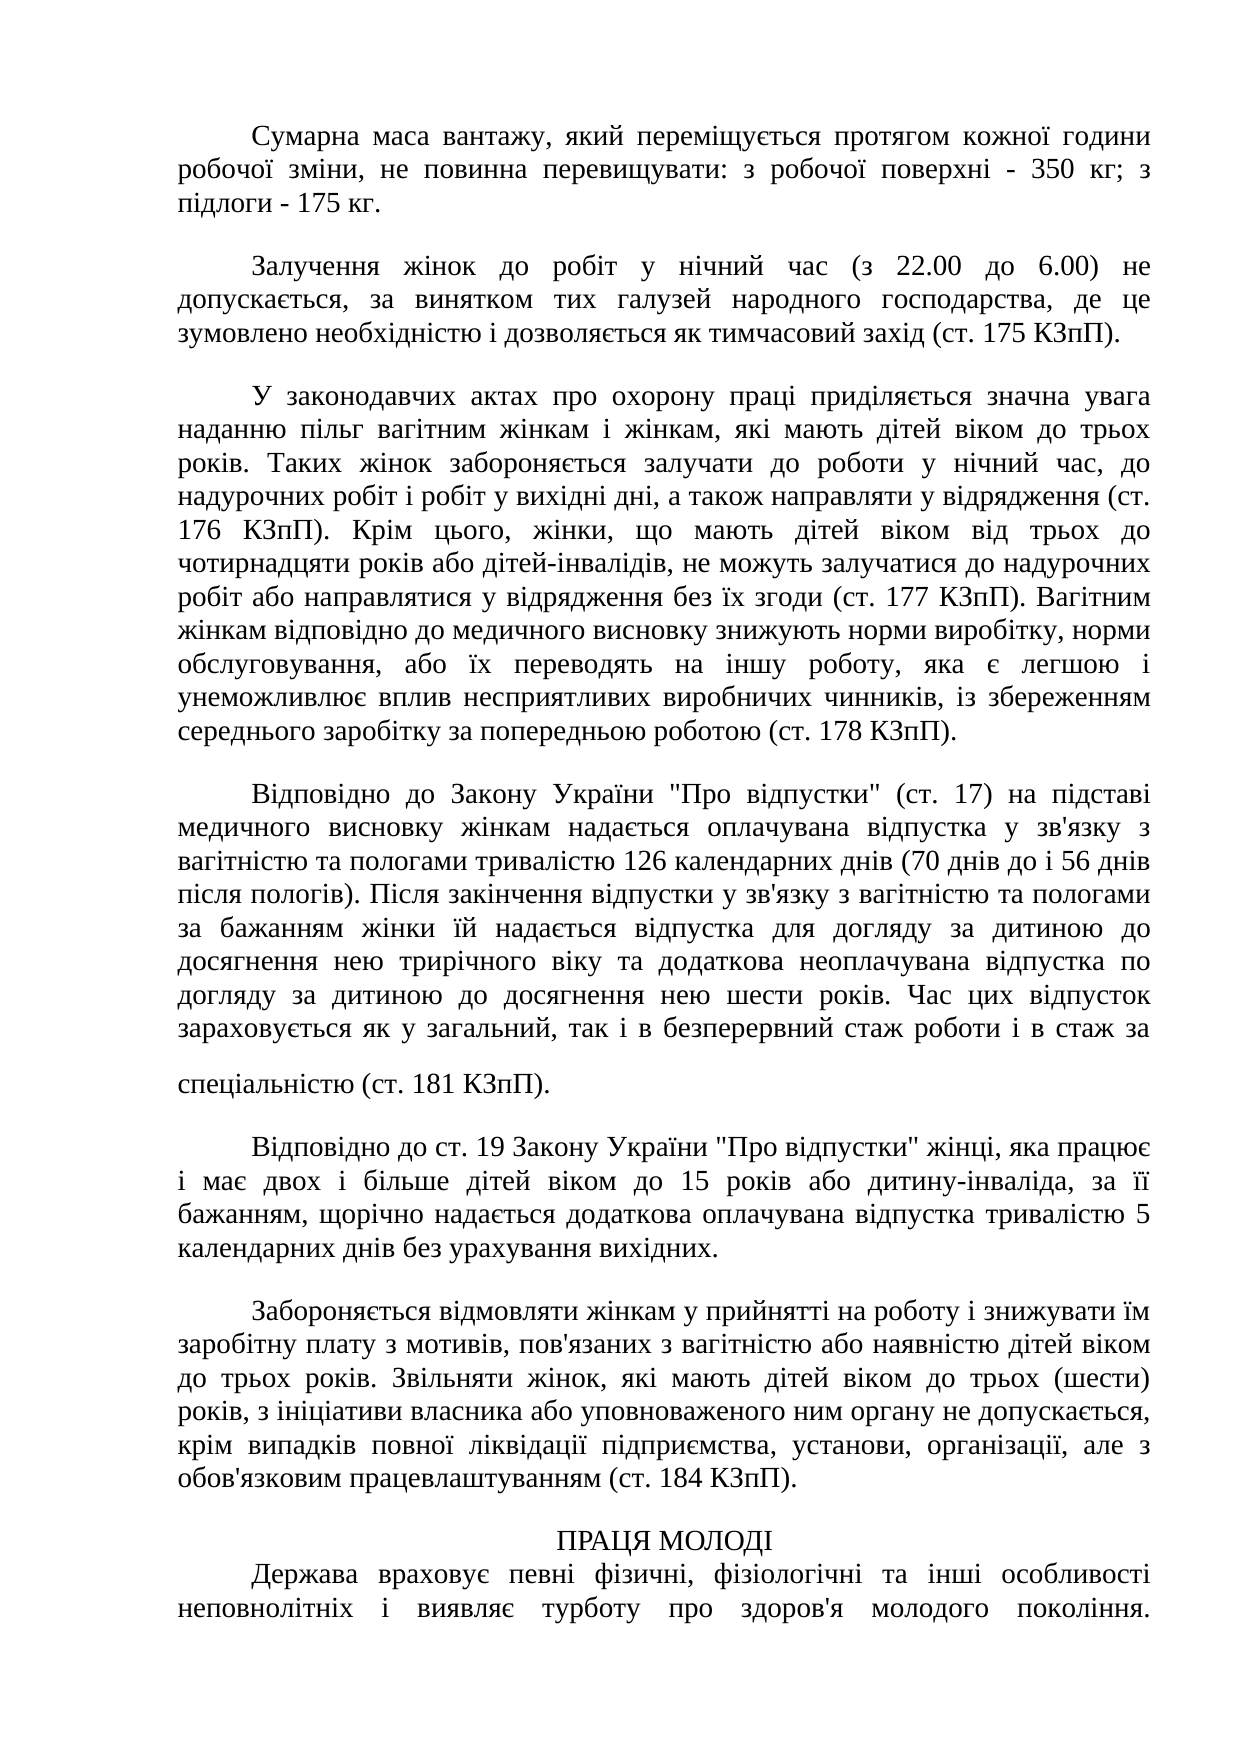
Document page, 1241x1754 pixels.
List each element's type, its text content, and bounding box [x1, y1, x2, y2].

text Відповідно до Закону України "Про відпустки" (ст. 17) на підставі медичного висновку жінкам надається оплачувана відпустка у зв'язку з вагітністю та пологами тривалістю 126 календарних днів (70 днів до і 56 днів після пологів). Після закінчення відпустки у зв'язку з вагітністю та пологами за бажанням жінки їй надається відпустка для догляду за дитиною до досягнення нею трирічного віку та додаткова неоплачувана відпустка по догляду за дитиною до досягнення нею шести років. Час цих відпусток зараховується як у загальний, так і в безперервний стаж роботи і в стаж за спеціальністю (ст. 181 КЗпП). [177, 776, 1152, 1100]
text Відповідно до ст. 19 Закону України "Про відпустки" жінці, яка працює і має двох і більше дітей віком до 15 років або дитину-інваліда, за її бажанням, щорічно надається додаткова оплачувана відпустка тривалістю 5 календарних днів без урахування вихідних. [177, 1129, 1152, 1263]
text У законодавчих актах про охорону праці приділяється значна увага наданню пільг вагітним жінкам і жінкам, які мають дітей віком до трьох років. Таких жінок забороняється залучати до роботи у нічний час, до надурочних робіт і робіт у вихідні дні, а також направляти у відрядження (ст. 176 КЗпП). Крім цього, жінки, що мають дітей віком від трьох до чотирнадцяти років або дітей-інвалідів, не можуть залучатися до надурочних робіт або направлятися у відрядження без їх згоди (ст. 177 КЗпП). Вагітним жінкам відповідно до медичного висновку знижують норми виробітку, норми обслуговування, або їх переводять на іншу роботу, яка є легшою і унеможливлює вплив несприятливих виробничих чинників, із збереженням середнього заробітку за попередньою роботою (ст. 178 КЗпП). [177, 378, 1152, 747]
text Сумарна маса вантажу, який переміщується протягом кожної години робочої зміни, не повинна перевищувати: з робочої поверхні - 350 кг; з підлоги - 175 кг. [177, 118, 1152, 219]
text Забороняється відмовляти жінкам у прийнятті на роботу і знижувати їм заробітну плату з мотивів, пов'язаних з вагітністю або наявністю дітей віком до трьох років. Звільняти жінок, які мають дітей віком до трьох (шести) років, з ініціативи власника або уповноваженого ним органу не допускається, крім випадків повної ліквідації підприємства, установи, організації, але з обов'язковим працевлаштуванням (ст. 184 КЗпП). [177, 1293, 1152, 1494]
text Залучення жінок до робіт у нічний час (з 22.00 до 6.00) не допускається, за винятком тих галузей народного господарства, де це зумовлено необхідністю і дозволяється як тимчасовий захід (ст. 175 КЗпП). [177, 248, 1152, 348]
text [177, 1557, 1152, 1624]
text ПРАЦЯ МОЛОДІ [177, 1523, 1152, 1557]
